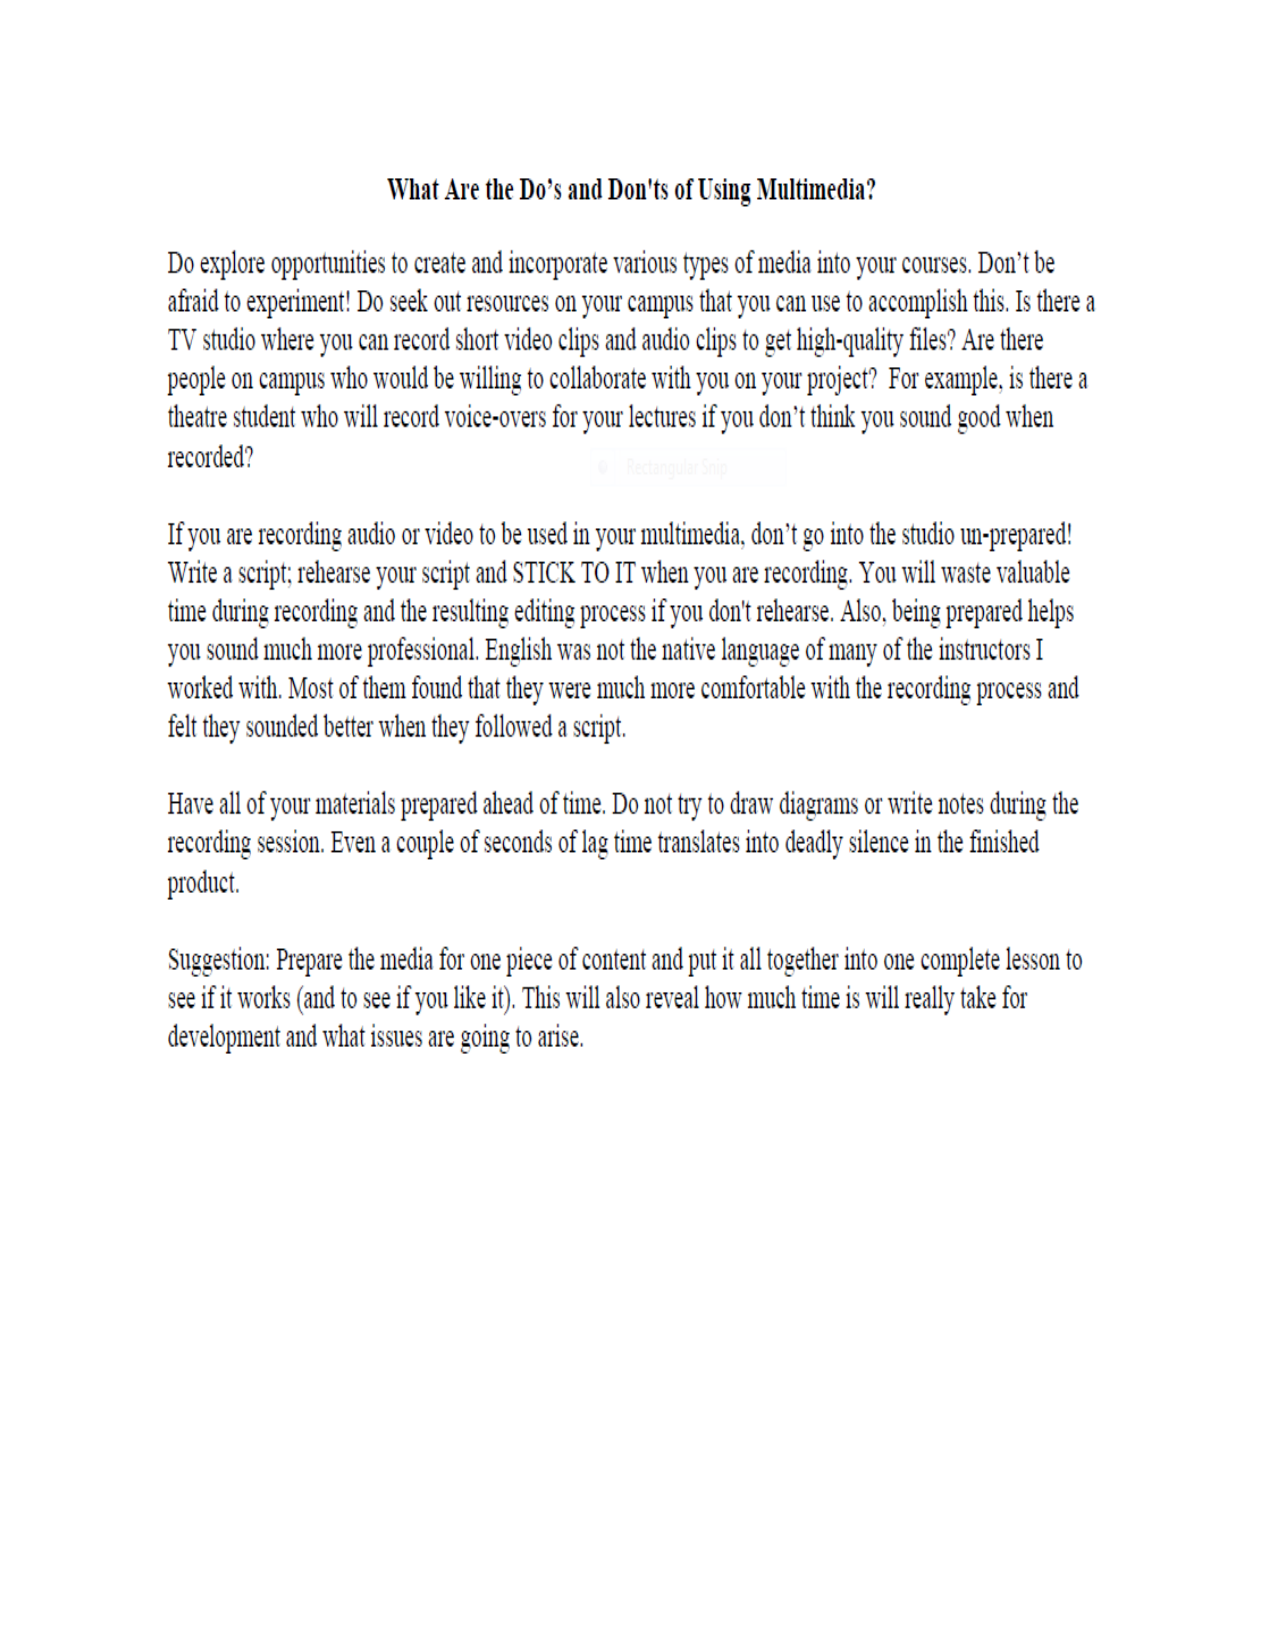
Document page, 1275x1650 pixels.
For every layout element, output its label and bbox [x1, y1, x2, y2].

picture [150, 150, 1125, 1061]
